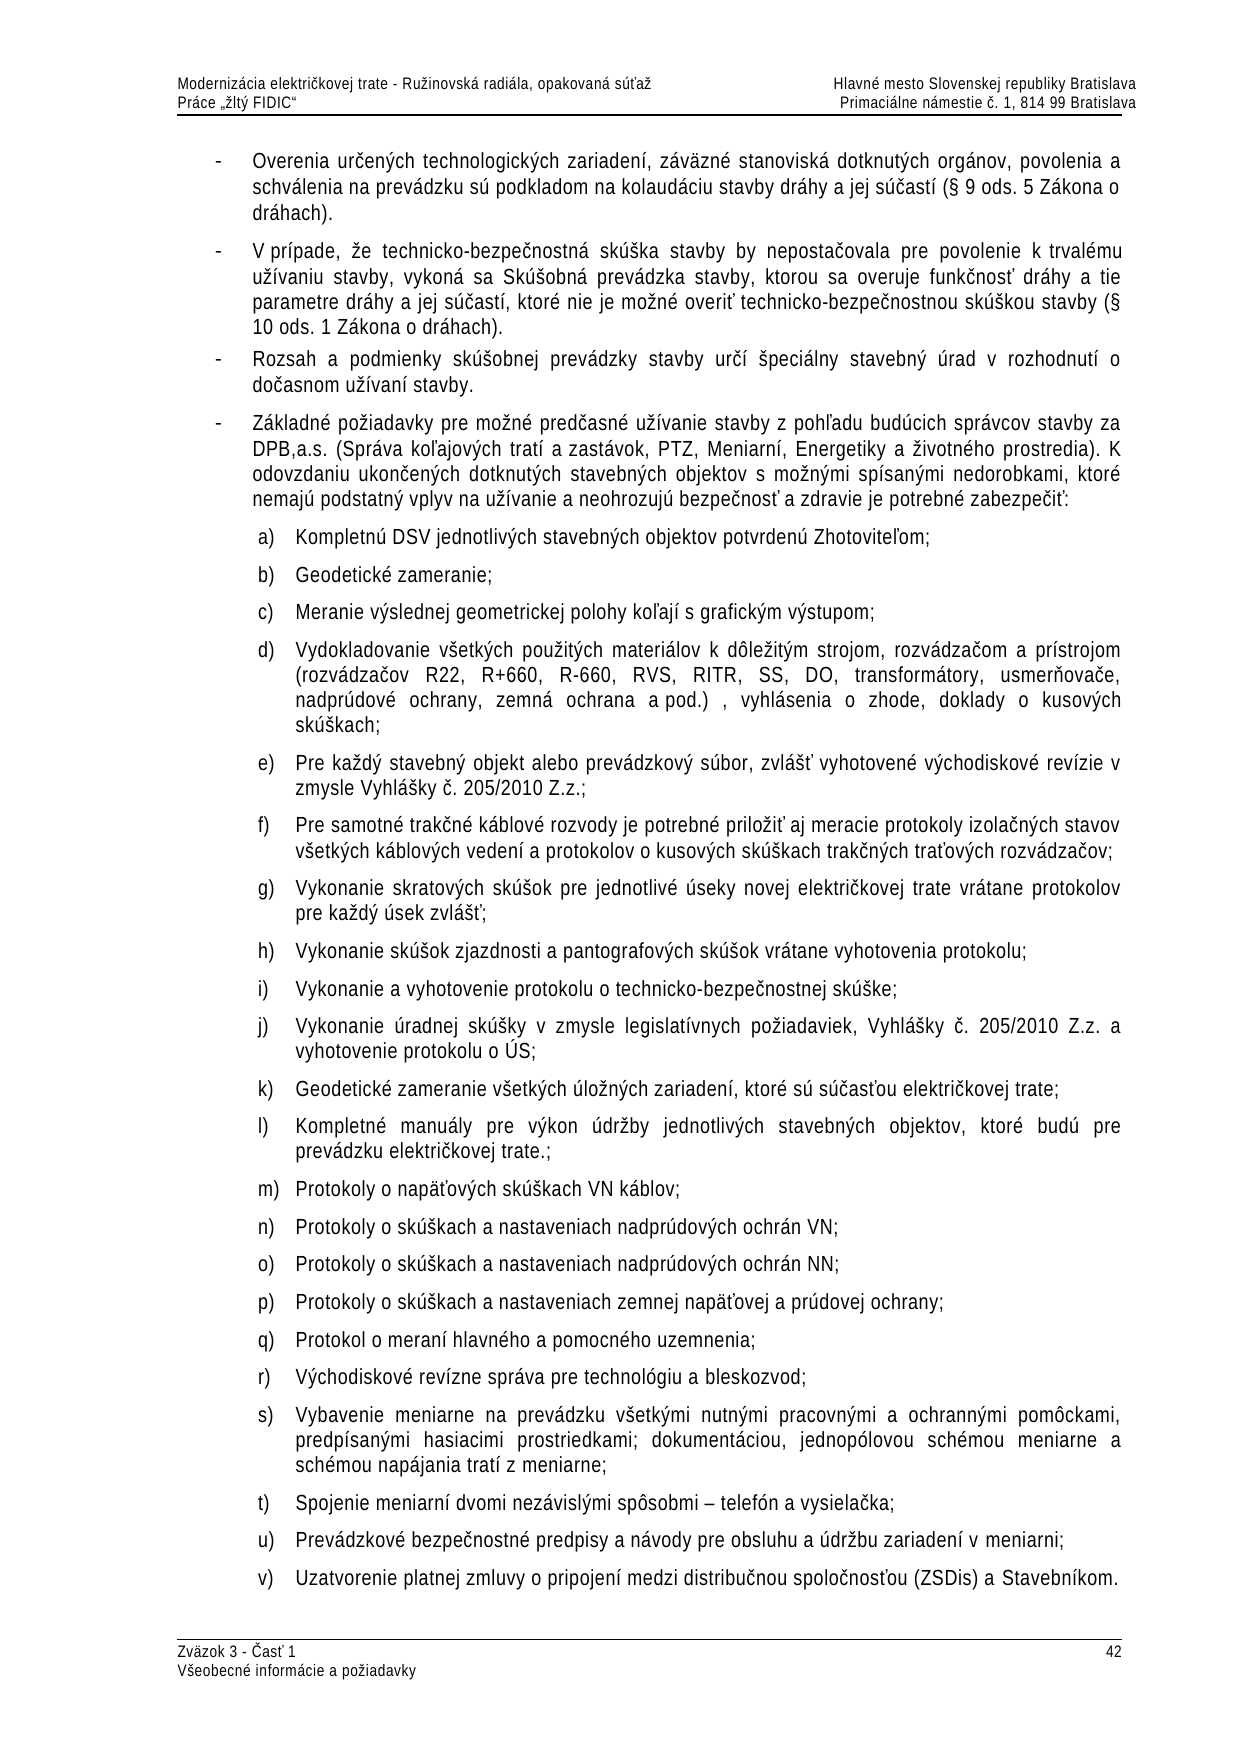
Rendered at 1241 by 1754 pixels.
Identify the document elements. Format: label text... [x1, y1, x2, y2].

list Kompletné manuály pre výkon údržby jednotlivých stavebných objektov, ktoré budú pre prevádzku električkovej trate.; [258, 1113, 1122, 1163]
list Východiskové revízne správa pre technológiu a bleskozvod; [258, 1364, 1122, 1389]
list Meranie výslednej geometrickej polohy koľají s grafickým výstupom; [258, 599, 1122, 624]
list Uzatvorenie platnej zmluvy o pripojení medzi distribučnou spoločnosťou (ZSDis) a Stavebníkom. [258, 1565, 1122, 1590]
list Vykonanie a vyhotovenie protokolu o technicko-bezpečnostnej skúške; [258, 975, 1122, 1001]
list Overenia určených technologických zariadení, záväzné stanoviská dotknutých orgánov, povolenia a schválenia na prevádzku sú podkladom na kolaudáciu stavby dráhy a jej súčastí (§ 9 ods. 5 Zákona o dráhach). [215, 148, 1122, 224]
list V prípade, že technicko-bezpečnostná skúška stavby by nepostačovala pre povolenie k trvalému užívaniu stavby, vykoná sa Skúšobná prevádzka stavby, ktorou sa overuje funkčnosť dráhy a tie parametre dráhy a jej súčastí, ktoré nie je možné overiť technicko-bezpečnostnou skúškou stavby (§ 10 ods. 1 Zákona o dráhach). [215, 237, 1122, 339]
list Kompletnú DSV jednotlivých stavebných objektov potvrdenú Zhotoviteľom; [258, 524, 1122, 549]
list Vybavenie meniarne na prevádzku všetkými nutnými pracovnými a ochrannými pomôckami, predpísanými hasiacimi prostriedkami; dokumentáciou, jednopólovou schémou meniarne a schémou napájania tratí z meniarne; [258, 1402, 1122, 1477]
list Vykonanie úradnej skúšky v zmysle legislatívnych požiadaviek, Vyhlášky č. 205/2010 Z.z. a vyhotovenie protokolu o ÚS; [258, 1013, 1122, 1063]
list Protokoly o napäťových skúškach VN káblov; [258, 1176, 1122, 1201]
list Prevádzkové bezpečnostné predpisy a návody pre obsluhu a údržbu zariadení v meniarni; [258, 1527, 1122, 1552]
list Pre samotné trakčné káblové rozvody je potrebné priložiť aj meracie protokoly izolačných stavov všetkých káblových vedení a protokolov o kusových skúškach trakčných traťových rozvádzačov; [258, 812, 1122, 863]
list Geodetické zameranie; [258, 562, 1122, 587]
list Vykonanie skúšok zjazdnosti a pantografových skúšok vrátane vyhotovenia protokolu; [258, 938, 1122, 963]
list Protokoly o skúškach a nastaveniach nadprúdových ochrán NN; [258, 1251, 1122, 1276]
list Vydokladovanie všetkých použitých materiálov k dôležitým strojom, rozvádzačom a prístrojom (rozvádzačov R22, R+660, R-660, RVS, RITR, SS, DO, transformátory, usmerňovače, nadprúdové ochrany, zemná ochrana a pod.) , vyhlásenia o zhode, doklady o kusových skúškach; [258, 637, 1122, 737]
list Protokoly o skúškach a nastaveniach zemnej napäťovej a prúdovej ochrany; [258, 1289, 1122, 1314]
list Geodetické zameranie všetkých úložných zariadení, ktoré sú súčasťou električkovej trate; [258, 1076, 1122, 1101]
list Pre každý stavebný objekt alebo prevádzkový súbor, zvlášť vyhotovené východiskové revízie v zmysle Vyhlášky č. 205/2010 Z.z.; [258, 750, 1122, 800]
list Protokol o meraní hlavného a pomocného uzemnenia; [258, 1326, 1122, 1352]
list Rozsah a podmienky skúšobnej prevádzky stavby určí špeciálny stavebný úrad v rozhodnutí o dočasnom užívaní stavby. [215, 345, 1122, 397]
list Vykonanie skratových skúšok pre jednotlivé úseky novej električkovej trate vrátane protokolov pre každý úsek zvlášť; [258, 875, 1122, 925]
list Spojenie meniarní dvomi nezávislými spôsobmi – telefón a vysielačka; [258, 1489, 1122, 1514]
list Základné požiadavky pre možné predčasné užívanie stavby z pohľadu budúcich správcov stavby za DPB,a.s. (Správa koľajových tratí a zastávok, PTZ, Meniarní, Energetiky a životného prostredia). K odovzdaniu ukončených dotknutých stavebných objektov s možnými spísanými nedorobkami, ktoré nemajú podstatný vplyv na užívanie a neohrozujú bezpečnosť a zdravie je potrebné zabezpečiť: [215, 409, 1122, 511]
list Protokoly o skúškach a nastaveniach nadprúdových ochrán VN; [258, 1214, 1122, 1239]
